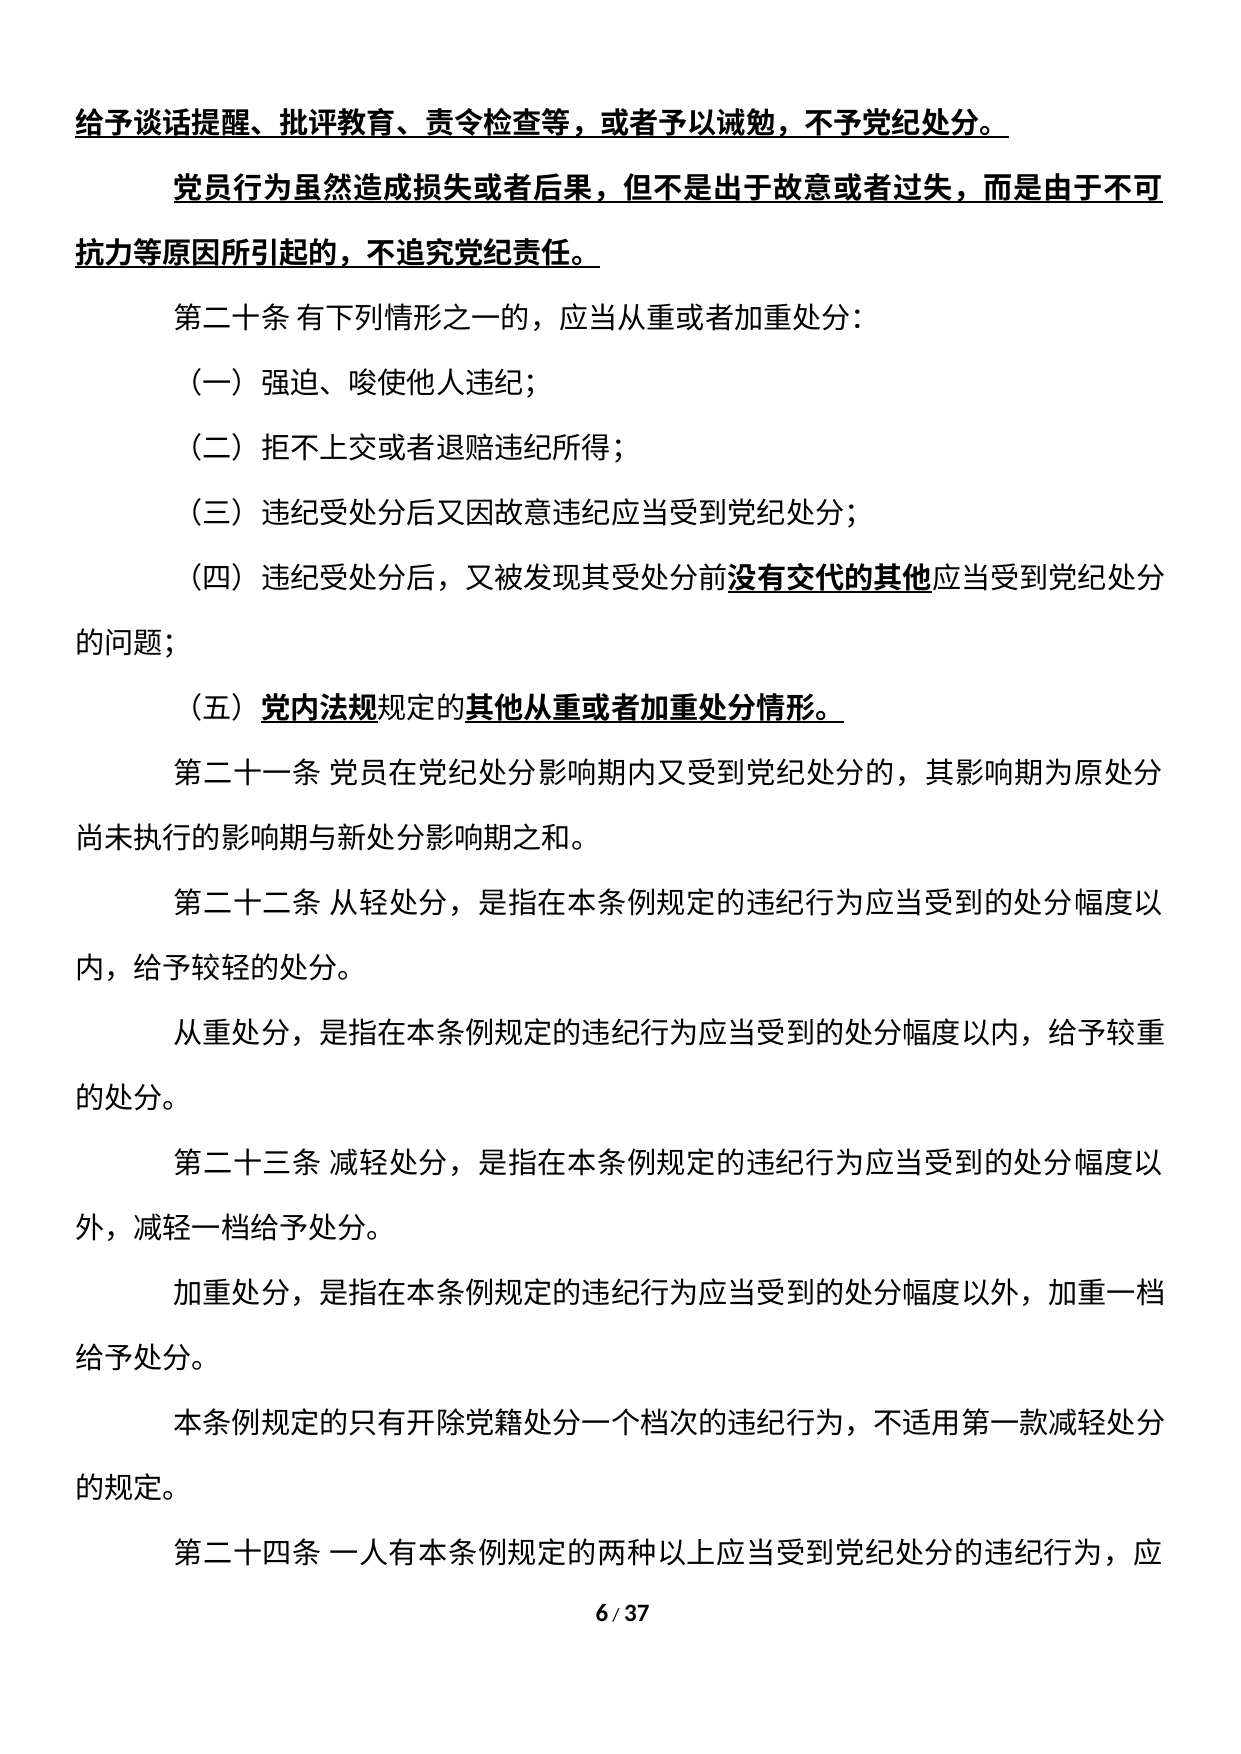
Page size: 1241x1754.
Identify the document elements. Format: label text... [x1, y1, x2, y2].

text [75, 1518, 1165, 1583]
text （四）违纪受处分后，又被发现其受处分前没有交代的其他应当受到党纪处分的问题； [75, 543, 1165, 673]
text 加重处分，是指在本条例规定的违纪行为应当受到的处分幅度以外，加重一档给予处分。 [75, 1258, 1165, 1388]
text （五）党内法规规定的其他从重或者加重处分情形。 [75, 673, 1165, 738]
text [75, 88, 1165, 153]
text 党员行为虽然造成损失或者后果，但不是出于故意或者过失，而是由于不可抗力等原因所引起的，不追究党纪责任。 [75, 153, 1165, 283]
text 第二十条 有下列情形之一的，应当从重或者加重处分： [75, 283, 1165, 348]
text 第二十二条 从轻处分，是指在本条例规定的违纪行为应当受到的处分幅度以内，给予较轻的处分。 [75, 868, 1165, 998]
text 本条例规定的只有开除党籍处分一个档次的违纪行为，不适用第一款减轻处分的规定。 [75, 1388, 1165, 1518]
text 从重处分，是指在本条例规定的违纪行为应当受到的处分幅度以内，给予较重的处分。 [75, 998, 1165, 1128]
text 第二十三条 减轻处分，是指在本条例规定的违纪行为应当受到的处分幅度以外，减轻一档给予处分。 [75, 1128, 1165, 1258]
text （一）强迫、唆使他人违纪； [75, 348, 1165, 413]
text （三）违纪受处分后又因故意违纪应当受到党纪处分； [75, 478, 1165, 543]
text 第二十一条 党员在党纪处分影响期内又受到党纪处分的，其影响期为原处分尚未执行的影响期与新处分影响期之和。 [75, 738, 1165, 868]
text （二）拒不上交或者退赔违纪所得； [75, 413, 1165, 478]
